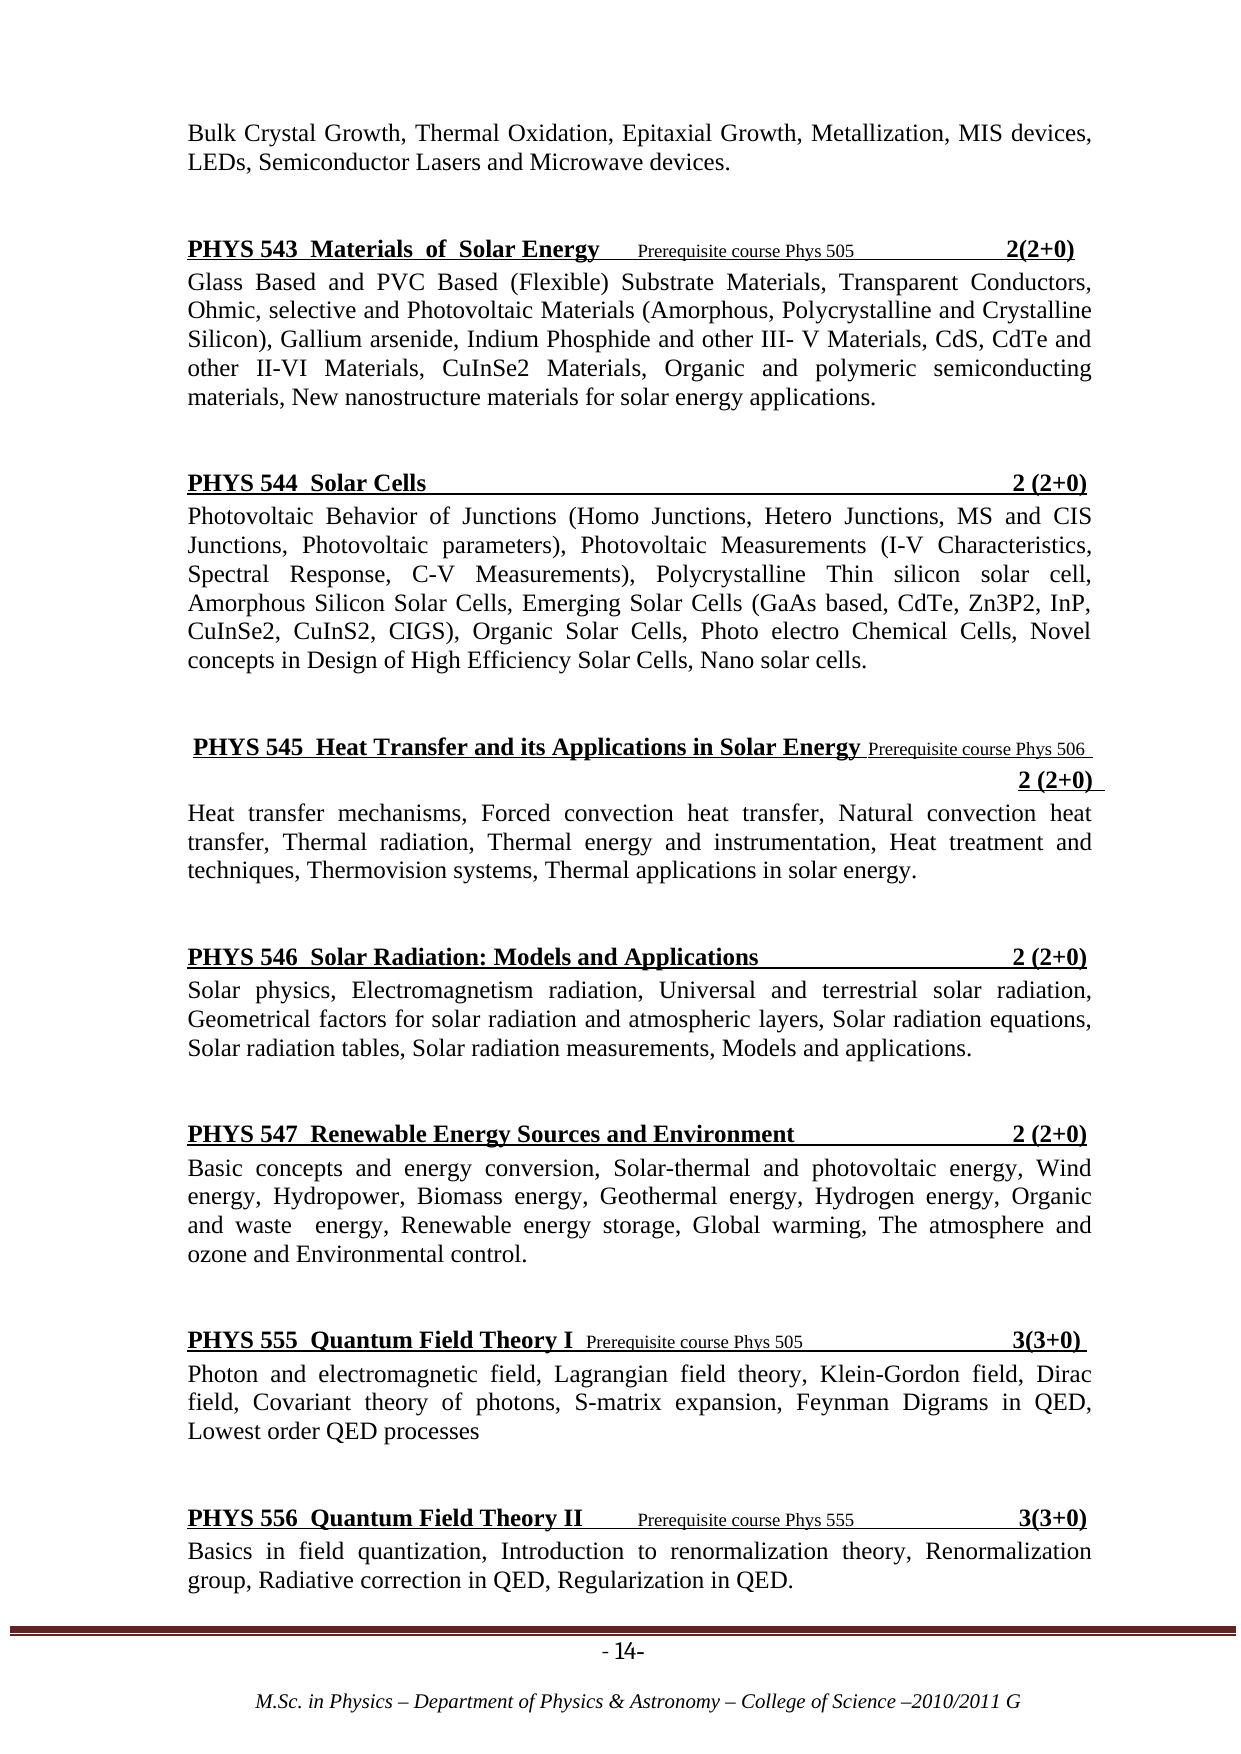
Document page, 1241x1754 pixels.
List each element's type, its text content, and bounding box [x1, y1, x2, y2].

text Photovoltaic Behavior of Junctions (Homo Junctions, Hetero Junctions, MS and CIS Junctions, Photovoltaic parameters), Photovoltaic Measurements (I-V Characteristics, Spectral Response, C-V Measurements), Polycrystalline Thin silicon solar cell, Amorphous Silicon Solar Cells, Emerging Solar Cells (GaAs based, CdTe, Zn3P2, InP, CuInSe2, CuInS2, CIGS), Organic Solar Cells, Photo electro Chemical Cells, Novel concepts in Design of High Efficiency Solar Cells, Nano solar cells. [187, 501, 1093, 674]
text Basic concepts and energy conversion, Solar-thermal and photovoltaic energy, Wind energy, Hydropower, Biomass energy, Geothermal energy, Hydrogen energy, Organic and waste energy, Renewable energy storage, Global warming, The atmosphere and ozone and Environmental control. [187, 1153, 1093, 1268]
text PHYS 555 Quantum Field Theory I Prerequisite course Phys 505 3(3+0) [187, 1326, 1093, 1354]
text Photon and electromagnetic field, Lagrangian field theory, Klein-Gordon field, Dirac field, Covariant theory of photons, S-matrix expansion, Feynman Digrams in QED, Lowest order QED processes [187, 1359, 1093, 1445]
text PHYS 547 Renewable Energy Sources and Environment 2 (2+0) [187, 1119, 1093, 1148]
text PHYS 544 Solar Cells 2 (2+0) [187, 468, 1093, 497]
text PHYS 545 Heat Transfer and its Applications in Solar Energy Prerequisite course Phys 506 2 (2+0) [187, 732, 1093, 794]
text Solar physics, Electromagnetism radiation, Universal and terrestrial solar radiation, Geometrical factors for solar radiation and atmospheric layers, Solar radiation equations, Solar radiation tables, Solar radiation measurements, Models and applications. [187, 975, 1093, 1062]
text Basics in field quantization, Introduction to renormalization theory, Renormalization group, Radiative correction in QED, Regularization in QED. [187, 1536, 1093, 1593]
text PHYS 556 Quantum Field Theory II Prerequisite course Phys 555 3(3+0) [187, 1503, 1093, 1532]
text Heat transfer mechanisms, Forced convection heat transfer, Natural convection heat transfer, Thermal radiation, Thermal energy and instrumentation, Heat treatment and techniques, Thermovision systems, Thermal applications in solar energy. [187, 798, 1093, 884]
text Glass Based and PVC Based (Flexible) Substrate Materials, Transparent Conductors, Ohmic, selective and Photovoltaic Materials (Amorphous, Polycrystalline and Crystalline Silicon), Gallium arsenide, Indium Phosphide and other III- V Materials, CdS, CdTe and other II-VI Materials, CuInSe2 Materials, Organic and polymeric semiconducting materials, New nanostructure materials for solar energy applications. [187, 267, 1093, 410]
text PHYS 543 Materials of Solar Energy Prerequisite course Phys 505 2(2+0) [187, 234, 1093, 262]
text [187, 118, 1093, 176]
text PHYS 546 Solar Radiation: Models and Applications 2 (2+0) [187, 942, 1093, 971]
